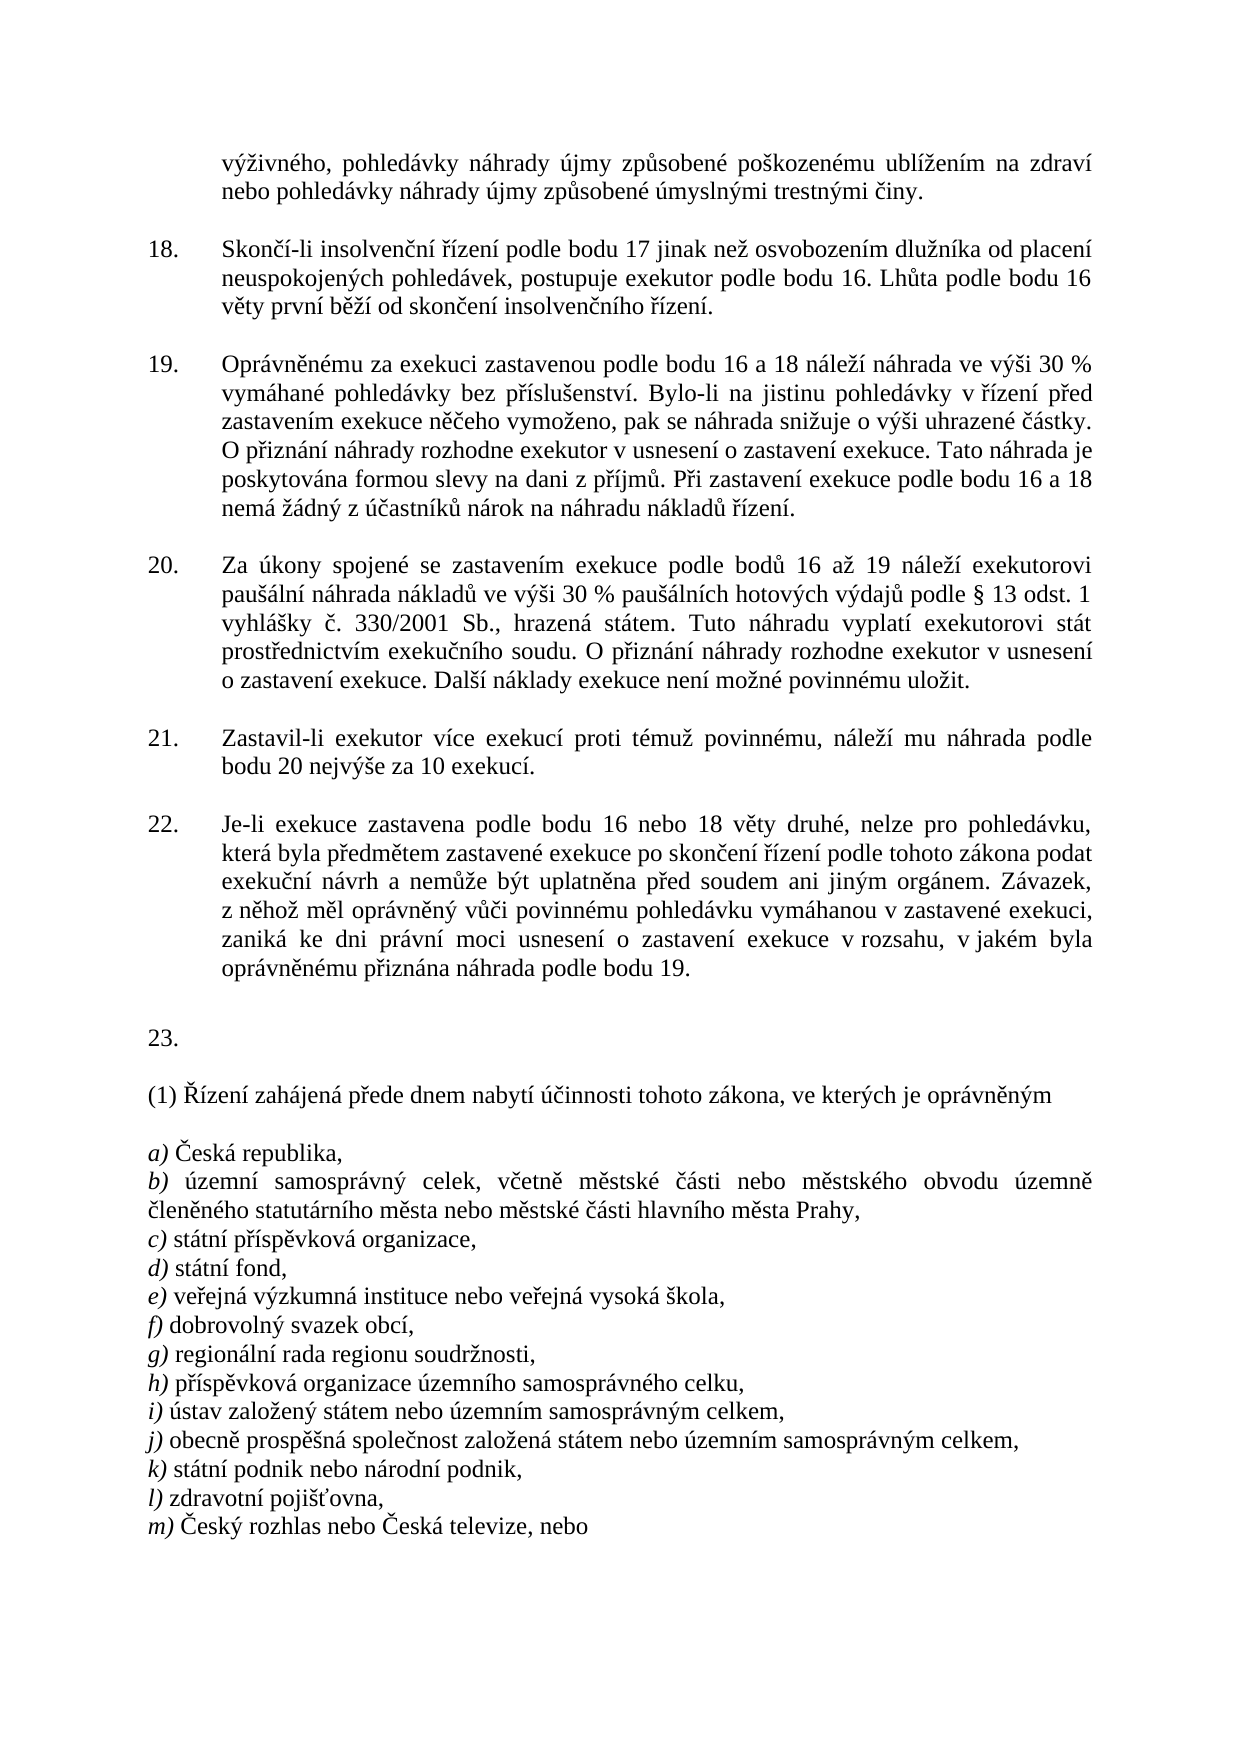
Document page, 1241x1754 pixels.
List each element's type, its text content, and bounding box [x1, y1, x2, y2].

text h) příspěvková organizace územního samosprávného celku, [148, 1368, 1093, 1396]
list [148, 148, 1093, 205]
list 21. Zastavil-li exekutor více exekucí proti témuž povinnému, náleží mu náhrada podle bodu 20 nejvýše za 10 exekucí. [148, 723, 1093, 780]
text i) ústav založený státem nebo územním samosprávným celkem, [148, 1396, 1093, 1425]
list 18. Skončí-li insolvenční řízení podle bodu 17 jinak než osvobozením dlužníka od placení neuspokojených pohledávek, postupuje exekutor podle bodu 16. Lhůta podle bodu 16 věty první běží od skončení insolvenčního řízení. [148, 234, 1093, 320]
text d) státní fond, [148, 1253, 1093, 1281]
text 23. [148, 1023, 1093, 1051]
text f) dobrovolný svazek obcí, [148, 1310, 1093, 1339]
text m) Český rozhlas nebo Česká televize, nebo [148, 1511, 1093, 1540]
text a) Česká republika, [148, 1138, 1093, 1166]
list 22. Je-li exekuce zastavena podle bodu 16 nebo 18 věty druhé, nelze pro pohledávku, která byla předmětem zastavené exekuce po skončení řízení podle tohoto zákona podat exekuční návrh a nemůže být uplatněna před soudem ani jiným orgánem. Závazek, z něhož měl oprávněný vůči povinnému pohledávku vymáhanou v zastavené exekuci, zaniká ke dni právní moci usnesení o zastavení exekuce v rozsahu, v jakém byla oprávněnému přiznána náhrada podle bodu 19. [148, 809, 1093, 981]
text c) státní příspěvková organizace, [148, 1224, 1093, 1253]
text b) územní samosprávný celek, včetně městské části nebo městského obvodu územně členěného statutárního města nebo městské části hlavního města Prahy, [148, 1166, 1093, 1224]
text k) státní podnik nebo národní podnik, [148, 1454, 1093, 1483]
text e) veřejná výzkumná instituce nebo veřejná vysoká škola, [148, 1281, 1093, 1310]
text g) regionální rada regionu soudržnosti, [148, 1339, 1093, 1368]
list 20. Za úkony spojené se zastavením exekuce podle bodů 16 až 19 náleží exekutorovi paušální náhrada nákladů ve výši 30 % paušálních hotových výdajů podle § 13 odst. 1 vyhlášky č. 330/2001 Sb., hrazená státem. Tuto náhradu vyplatí exekutorovi stát prostřednictvím exekučního soudu. O přiznání náhrady rozhodne exekutor v usnesení o zastavení exekuce. Další náklady exekuce není možné povinnému uložit. [148, 550, 1093, 694]
text j) obecně prospěšná společnost založená státem nebo územním samosprávným celkem, [148, 1425, 1093, 1454]
text (1) Řízení zahájená přede dnem nabytí účinnosti tohoto zákona, ve kterých je oprávněným [148, 1080, 1093, 1109]
list 19. Oprávněnému za exekuci zastavenou podle bodu 16 a 18 náleží náhrada ve výši 30 % vymáhané pohledávky bez příslušenství. Bylo-li na jistinu pohledávky v řízení před zastavením exekuce něčeho vymoženo, pak se náhrada snižuje o výši uhrazené částky. O přiznání náhrady rozhodne exekutor v usnesení o zastavení exekuce. Tato náhrada je poskytována formou slevy na dani z příjmů. Při zastavení exekuce podle bodu 16 a 18 nemá žádný z účastníků nárok na náhradu nákladů řízení. [148, 349, 1093, 521]
text l) zdravotní pojišťovna, [148, 1483, 1093, 1511]
